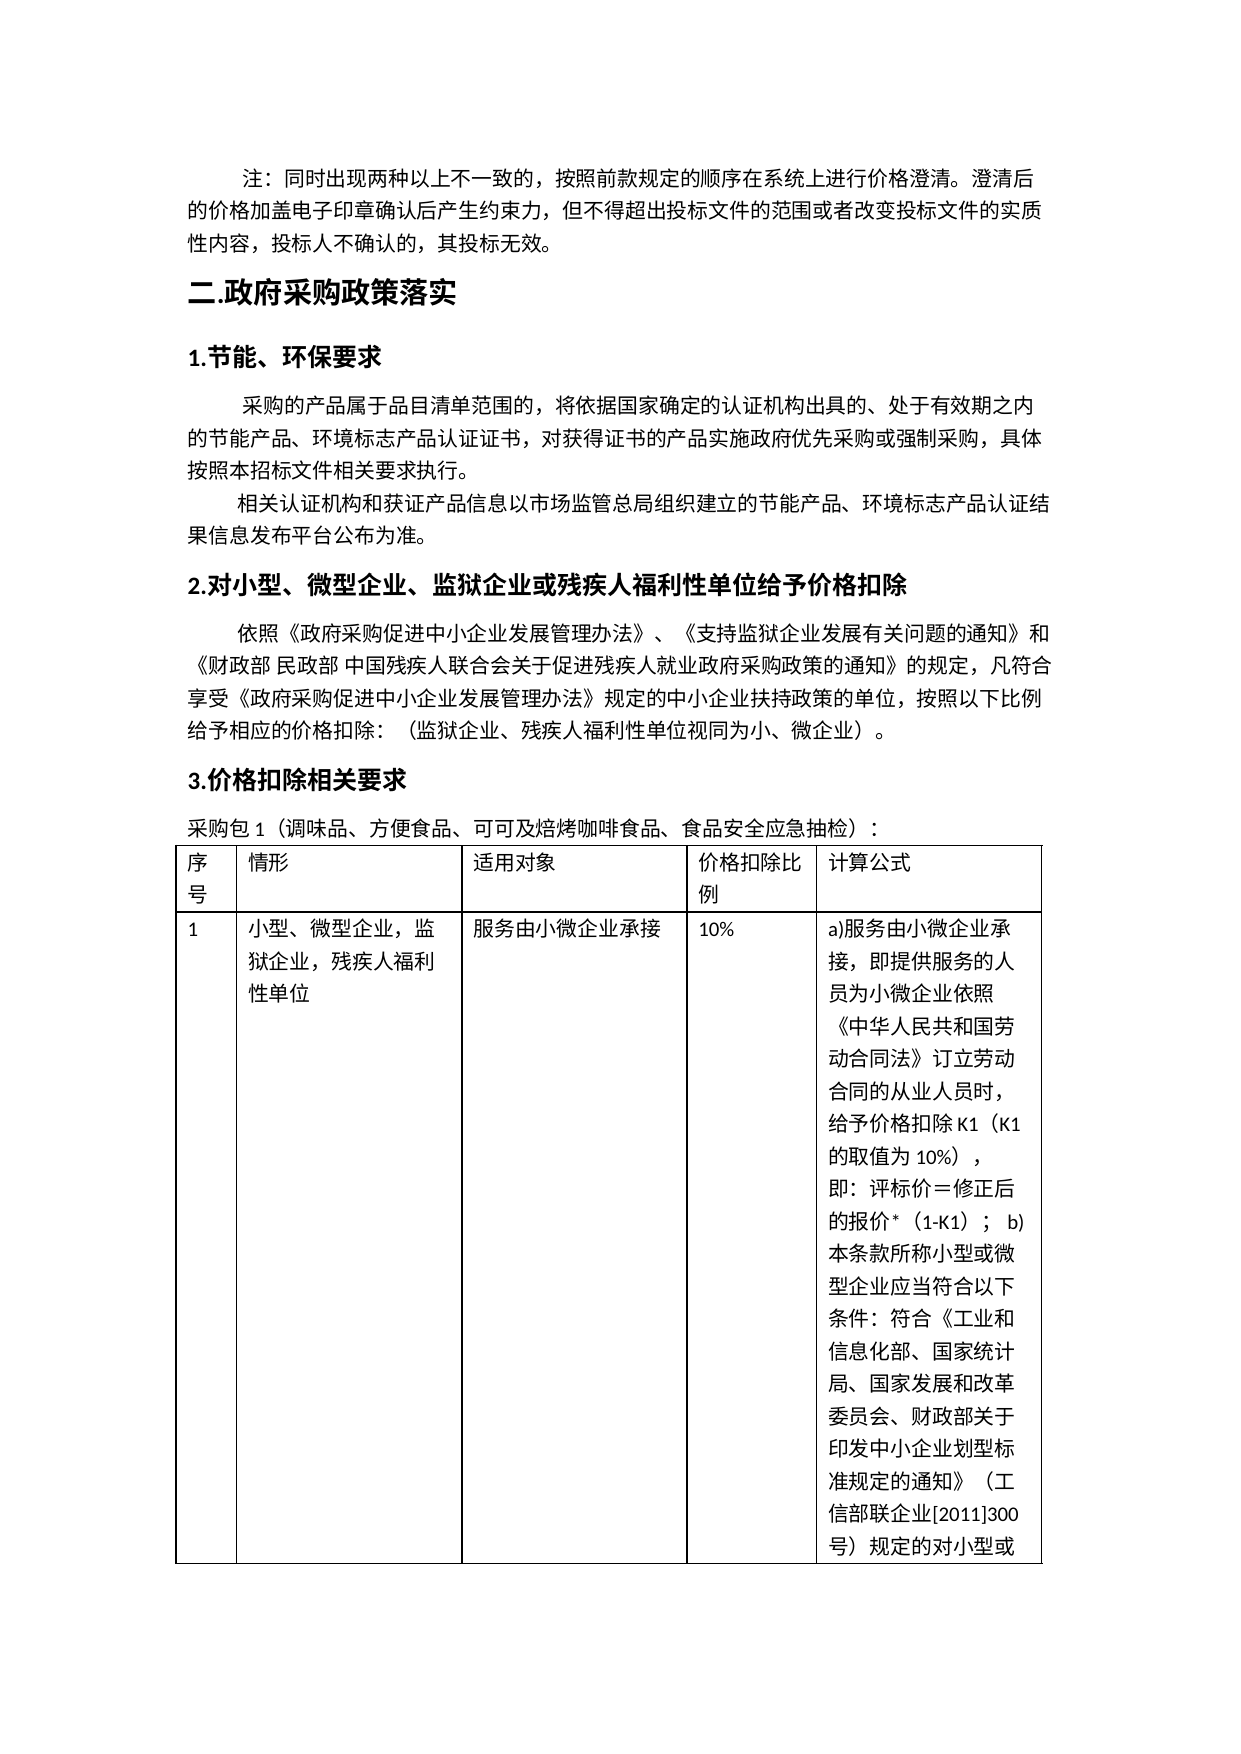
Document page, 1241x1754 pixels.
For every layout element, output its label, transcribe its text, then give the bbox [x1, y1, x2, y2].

text 采购包1（调味品、方便食品、可可及焙烤咖啡食品、食品安全应急抽检）： [187, 812, 1053, 844]
table_cell 10% [688, 913, 816, 1563]
table_header 价格扣除比例 [688, 846, 816, 911]
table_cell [237, 913, 461, 1563]
text 2.对小型、微型企业、监狱企业或残疾人福利性单位给予价格扣除 [187, 552, 1053, 617]
text 相关认证机构和获证产品信息以市场监管总局组织建立的节能产品、环境标志产品认证结果信息发布平台公布为准。 [187, 487, 1053, 552]
text 采购的产品属于品目清单范围的，将依据国家确定的认证机构出具的、处于有效期之内的节能产品、环境标志产品认证证书，对获得证书的产品实施政府优先采购或强制采购，具体按照本招标文件相关要求执行。 [187, 389, 1053, 487]
text 依照《政府采购促进中小企业发展管理办法》、《支持监狱企业发展有关问题的通知》和《财政部 民政部 中国残疾人联合会关于促进残疾人就业政府采购政策的通知》的规定，凡符合享受《政府采购促进中小企业发展管理办法》规定的中小企业扶持政策的单位，按照以下比例给予相应的价格扣除：（监狱企业、残疾人福利性单位视同为小、微企业）。 [187, 617, 1053, 747]
text 注：同时出现两种以上不一致的，按照前款规定的顺序在系统上进行价格澄清。澄清后的价格加盖电子印章确认后产生约束力，但不得超出投标文件的范围或者改变投标文件的实质性内容，投标人不确认的，其投标无效。 [187, 162, 1053, 259]
table_header 适用对象 [463, 846, 686, 911]
table_cell 1 [177, 913, 236, 1563]
table_header 序号 [177, 846, 236, 911]
table_header 情形 [237, 846, 461, 911]
text 1.节能、环保要求 [187, 324, 1053, 389]
text 二.政府采购政策落实 [187, 259, 1053, 324]
table_header 计算公式 [817, 846, 1041, 911]
table_cell 服务由小微企业承接 [463, 913, 686, 1563]
text 3.价格扣除相关要求 [187, 747, 1053, 812]
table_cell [817, 913, 1041, 1563]
